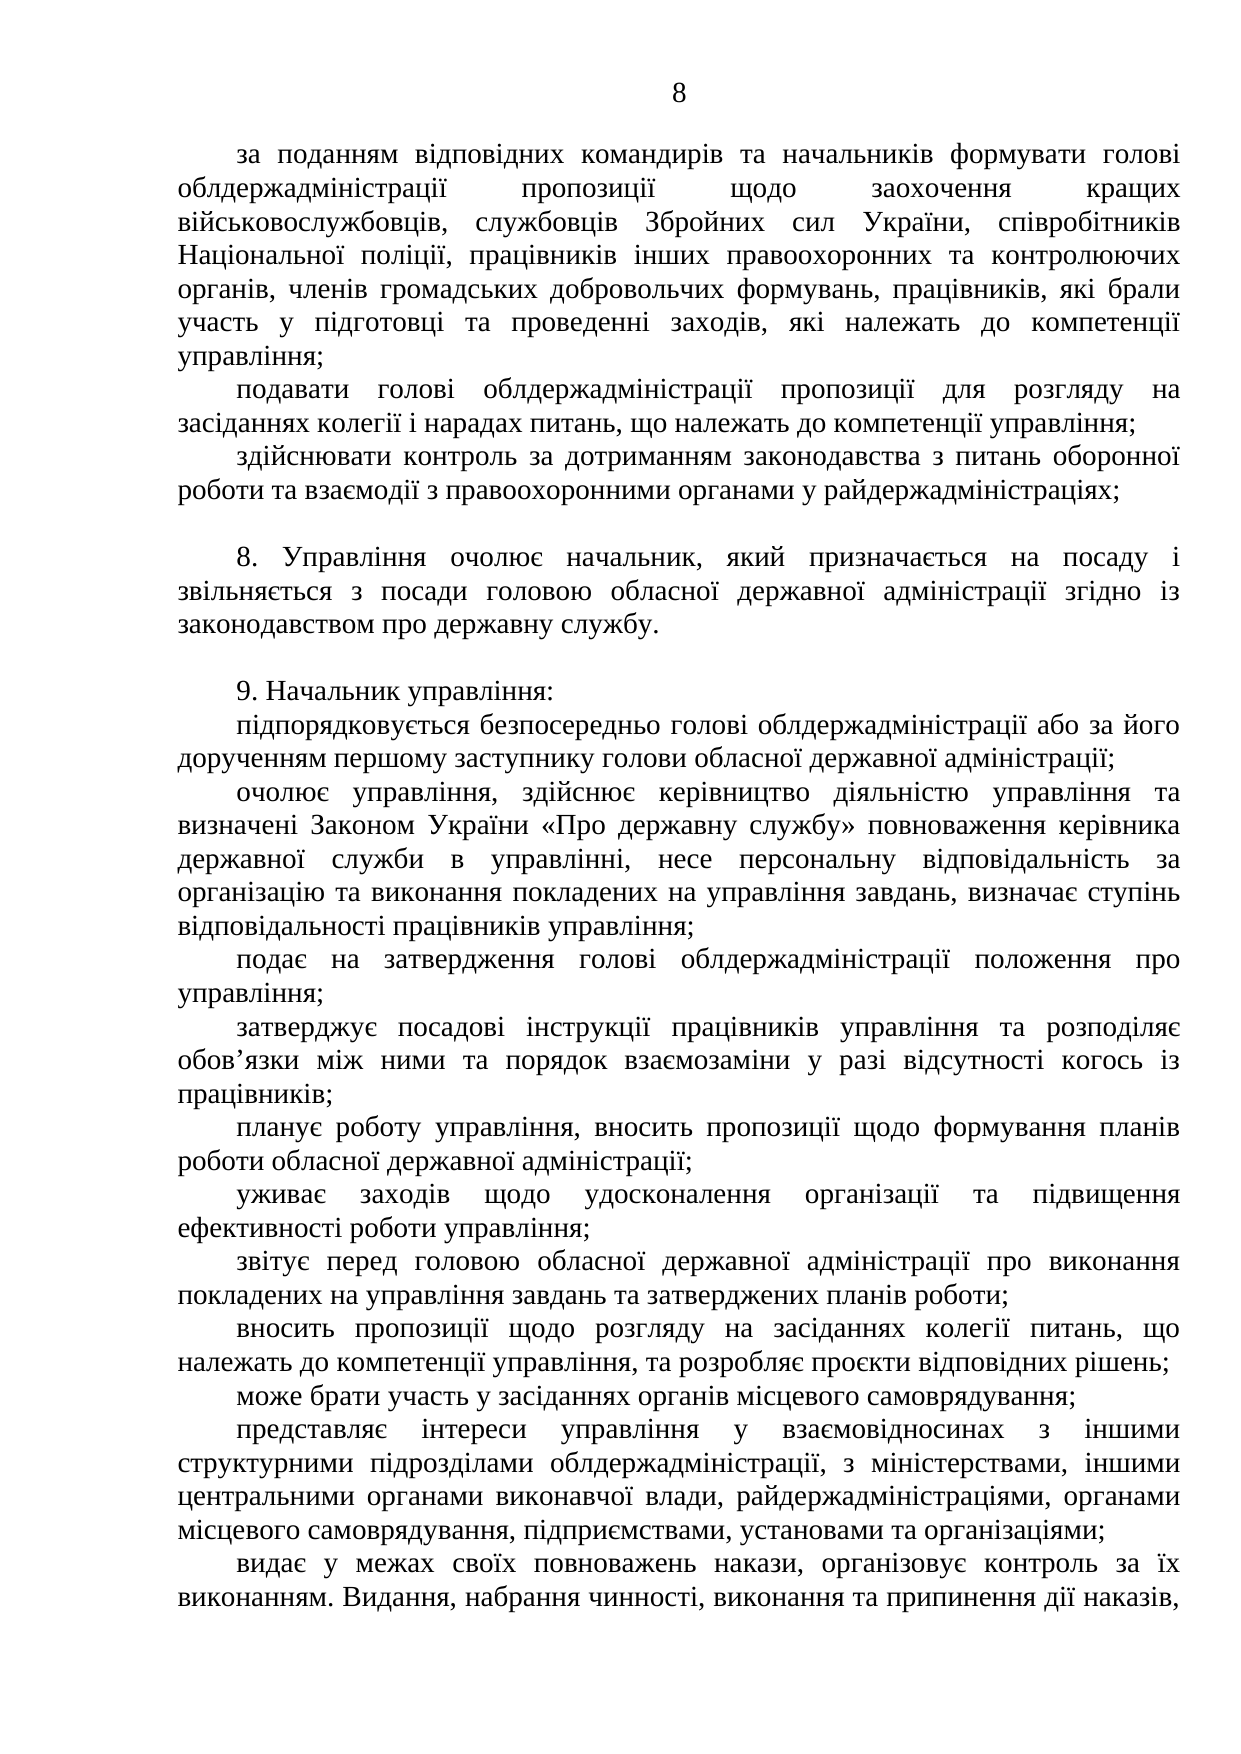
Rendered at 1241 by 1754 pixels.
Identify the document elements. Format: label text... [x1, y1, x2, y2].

text подає на затвердження голові облдержадміністрації положення про управління; [177, 942, 1181, 1009]
text вносить пропозиції щодо розгляду на засіданнях колегії питань, що належать до компетенції управління, та розробляє проєкти відповідних рішень; [177, 1311, 1181, 1378]
text уживає заходів щодо удосконалення організації та підвищення ефективності роботи управління; [177, 1176, 1181, 1243]
text подавати голові облдержадміністрації пропозиції для розгляду на засіданнях колегії і нарадах питань, що належать до компетенції управління; [177, 371, 1181, 438]
text звітує перед головою обласної державної адміністрації про виконання покладених на управління завдань та затверджених планів роботи; [177, 1243, 1181, 1311]
text 9. Начальник управління: [177, 673, 1181, 707]
text за поданням відповідних командирів та начальників формувати голові облдержадміністрації пропозиції щодо заохочення кращих військовослужбовців, службовців Збройних сил України, співробітників Національної поліції, працівників інших правоохоронних та контролюючих органів, членів громадських добровольчих формувань, працівників, які брали участь у підготовці та проведенні заходів, які належать до компетенції управління; [177, 137, 1181, 371]
text 8. Управління очолює начальник, який призначається на посаду і звільняється з посади головою обласної державної адміністрації згідно із законодавством про державну службу. [177, 539, 1181, 640]
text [177, 1545, 1181, 1612]
text очолює управління, здійснює керівництво діяльністю управління та визначені Законом України «Про державну службу» повноваження керівника державної служби в управлінні, несе персональну відповідальність за організацію та виконання покладених на управління завдань, визначає ступінь відповідальності працівників управління; [177, 774, 1181, 942]
text представляє інтереси управління у взаємовідносинах з іншими структурними підрозділами облдержадміністрації, з міністерствами, іншими центральними органами виконавчої влади, райдержадміністраціями, органами місцевого самоврядування, підприємствами, установами та організаціями; [177, 1411, 1181, 1545]
text підпорядковується безпосередньо голові облдержадміністрації або за його дорученням першому заступнику голови обласної державної адміністрації; [177, 707, 1181, 774]
text здійснювати контроль за дотриманням законодавства з питань оборонної роботи та взаємодії з правоохоронними органами у райдержадміністраціях; [177, 438, 1181, 506]
text затверджує посадові інструкції працівників управління та розподіляє обов’язки між ними та порядок взаємозаміни у разі відсутності когось із працівників; [177, 1009, 1181, 1109]
text може брати участь у засіданнях органів місцевого самоврядування; [177, 1378, 1181, 1411]
text планує роботу управління, вносить пропозиції щодо формування планів роботи обласної державної адміністрації; [177, 1109, 1181, 1176]
